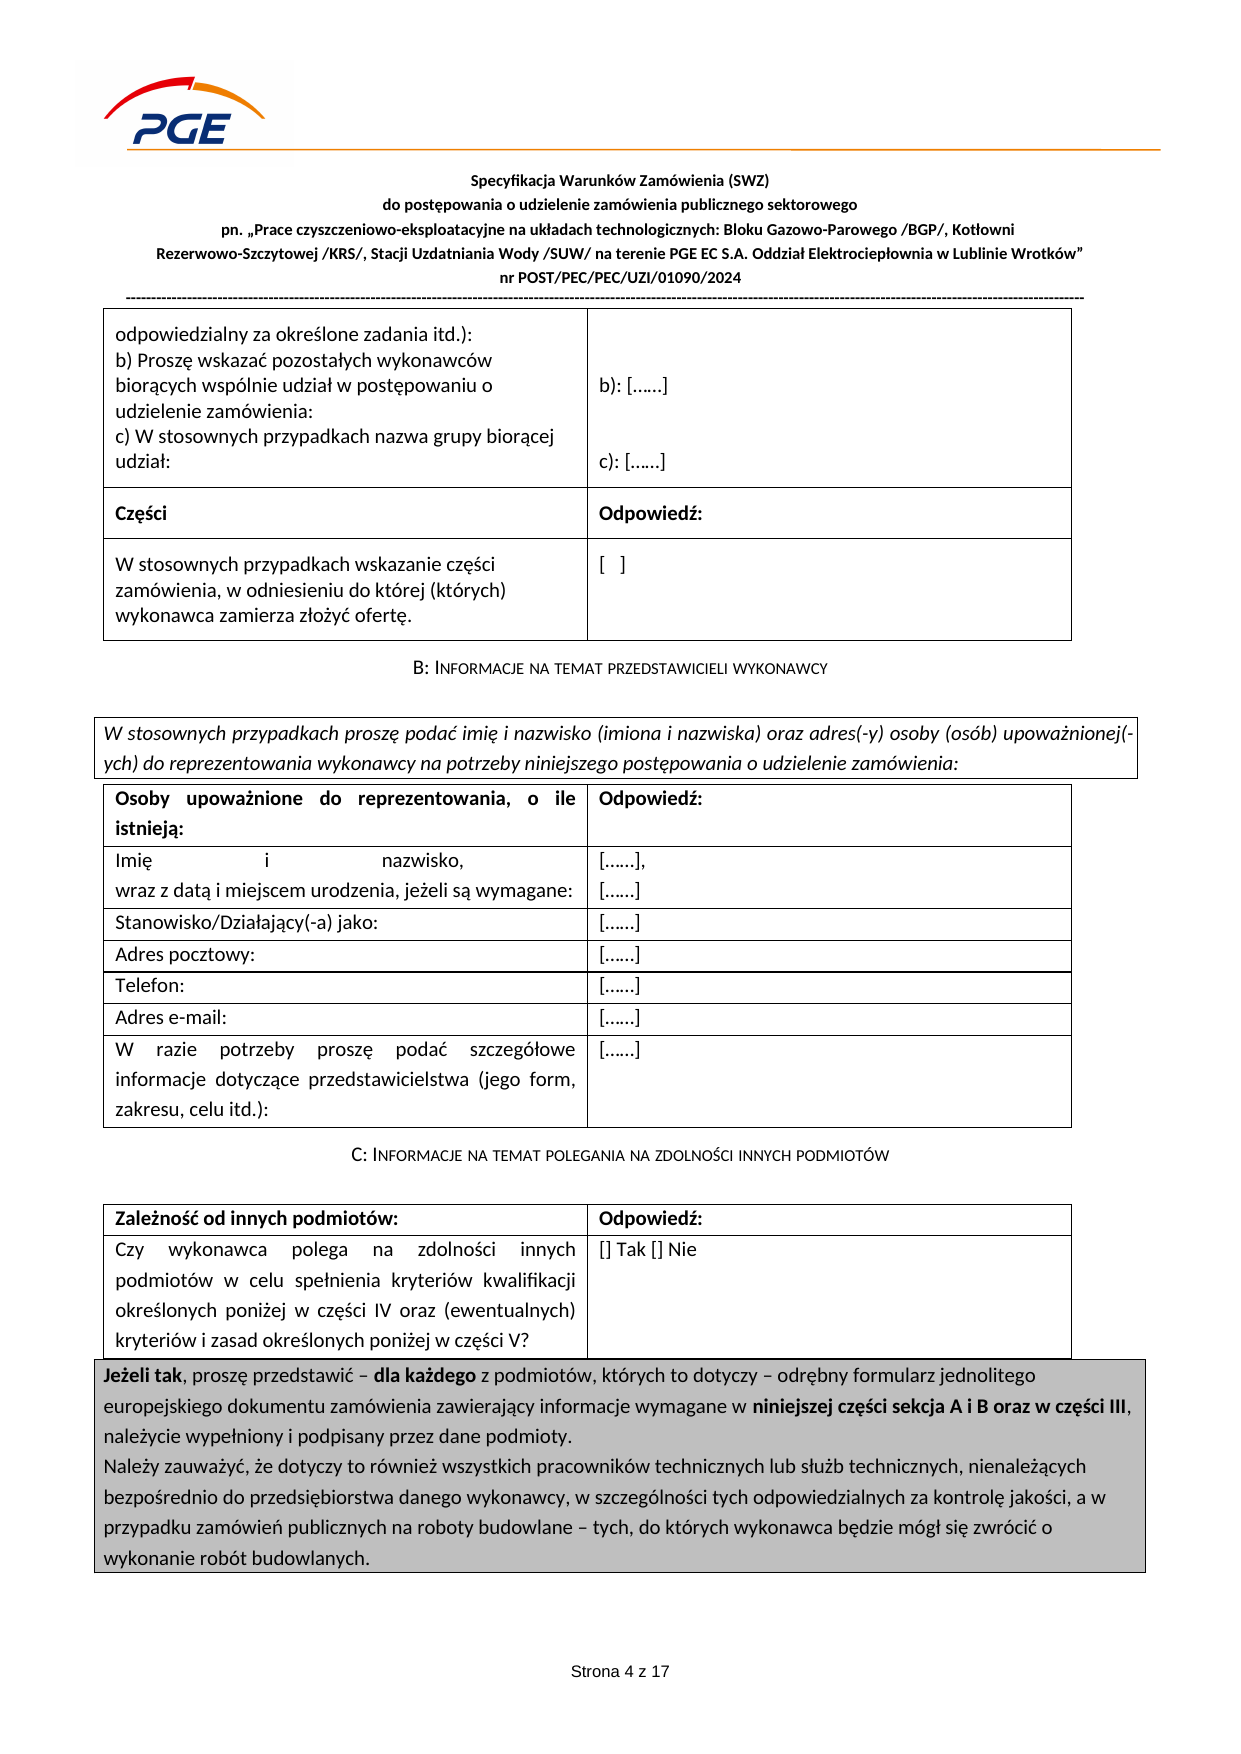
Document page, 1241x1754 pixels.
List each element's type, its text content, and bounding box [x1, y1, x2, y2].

table_cell Adres pocztowy: [104, 941, 587, 971]
table_cell [……] [588, 1036, 1071, 1127]
table_cell [……] [588, 973, 1071, 1003]
table_cell Telefon: [104, 973, 587, 1003]
table_cell [] Tak [] Nie [588, 1236, 1071, 1358]
table_cell [……], [……] [588, 847, 1071, 908]
table_header Osoby upoważnione do reprezentowania, o ile istnieją: [104, 785, 587, 846]
table_header Odpowiedź: [588, 1205, 1071, 1235]
picture [75, 60, 294, 167]
table_cell W stosownych przypadkach wskazanie części zamówienia, w odniesieniu do której (których) wykonawca zamierza złożyć ofertę. [104, 539, 587, 640]
table_cell [……] [588, 941, 1071, 971]
table_cell Części [104, 488, 587, 538]
text W stosownych przypadkach proszę podać imię i nazwisko (imiona i nazwiska) oraz adres(-y) osoby (osób) upoważnionej(-ych) do reprezentowania wykonawcy na potrzeby niniejszego postępowania o udzielenie zamówienia: [95, 718, 1137, 778]
table_cell Czy wykonawca polega na zdolności innych podmiotów w celu spełnienia kryteriów kwalifikacji określonych poniżej w części IV oraz (ewentualnych) kryteriów i zasad określonych poniżej w części V? [104, 1236, 587, 1358]
table_cell W razie potrzeby proszę podać szczegółowe informacje dotyczące przedstawicielstwa (jego form, zakresu, celu itd.): [104, 1036, 587, 1127]
table_cell Imię i nazwisko, wraz z datą i miejscem urodzenia, jeżeli są wymagane: [104, 847, 587, 908]
title B: Informacje na temat przedstawicieli wykonawcy [103, 654, 1137, 679]
table_header Odpowiedź: [588, 785, 1071, 846]
table_cell [ ] [588, 539, 1071, 640]
table_cell [……] [588, 1004, 1071, 1035]
table_cell Stanowisko/Działający(-a) jako: [104, 909, 587, 940]
table_cell a): [……] b): [……] c): [……] [588, 309, 1071, 487]
table_cell Adres e-mail: [104, 1004, 587, 1035]
table_cell [……] [588, 909, 1071, 940]
table_cell Odpowiedź: [588, 488, 1071, 538]
table_header Zależność od innych podmiotów: [104, 1205, 587, 1235]
title C: Informacje na temat polegania na zdolności innych podmiotów [103, 1141, 1137, 1166]
